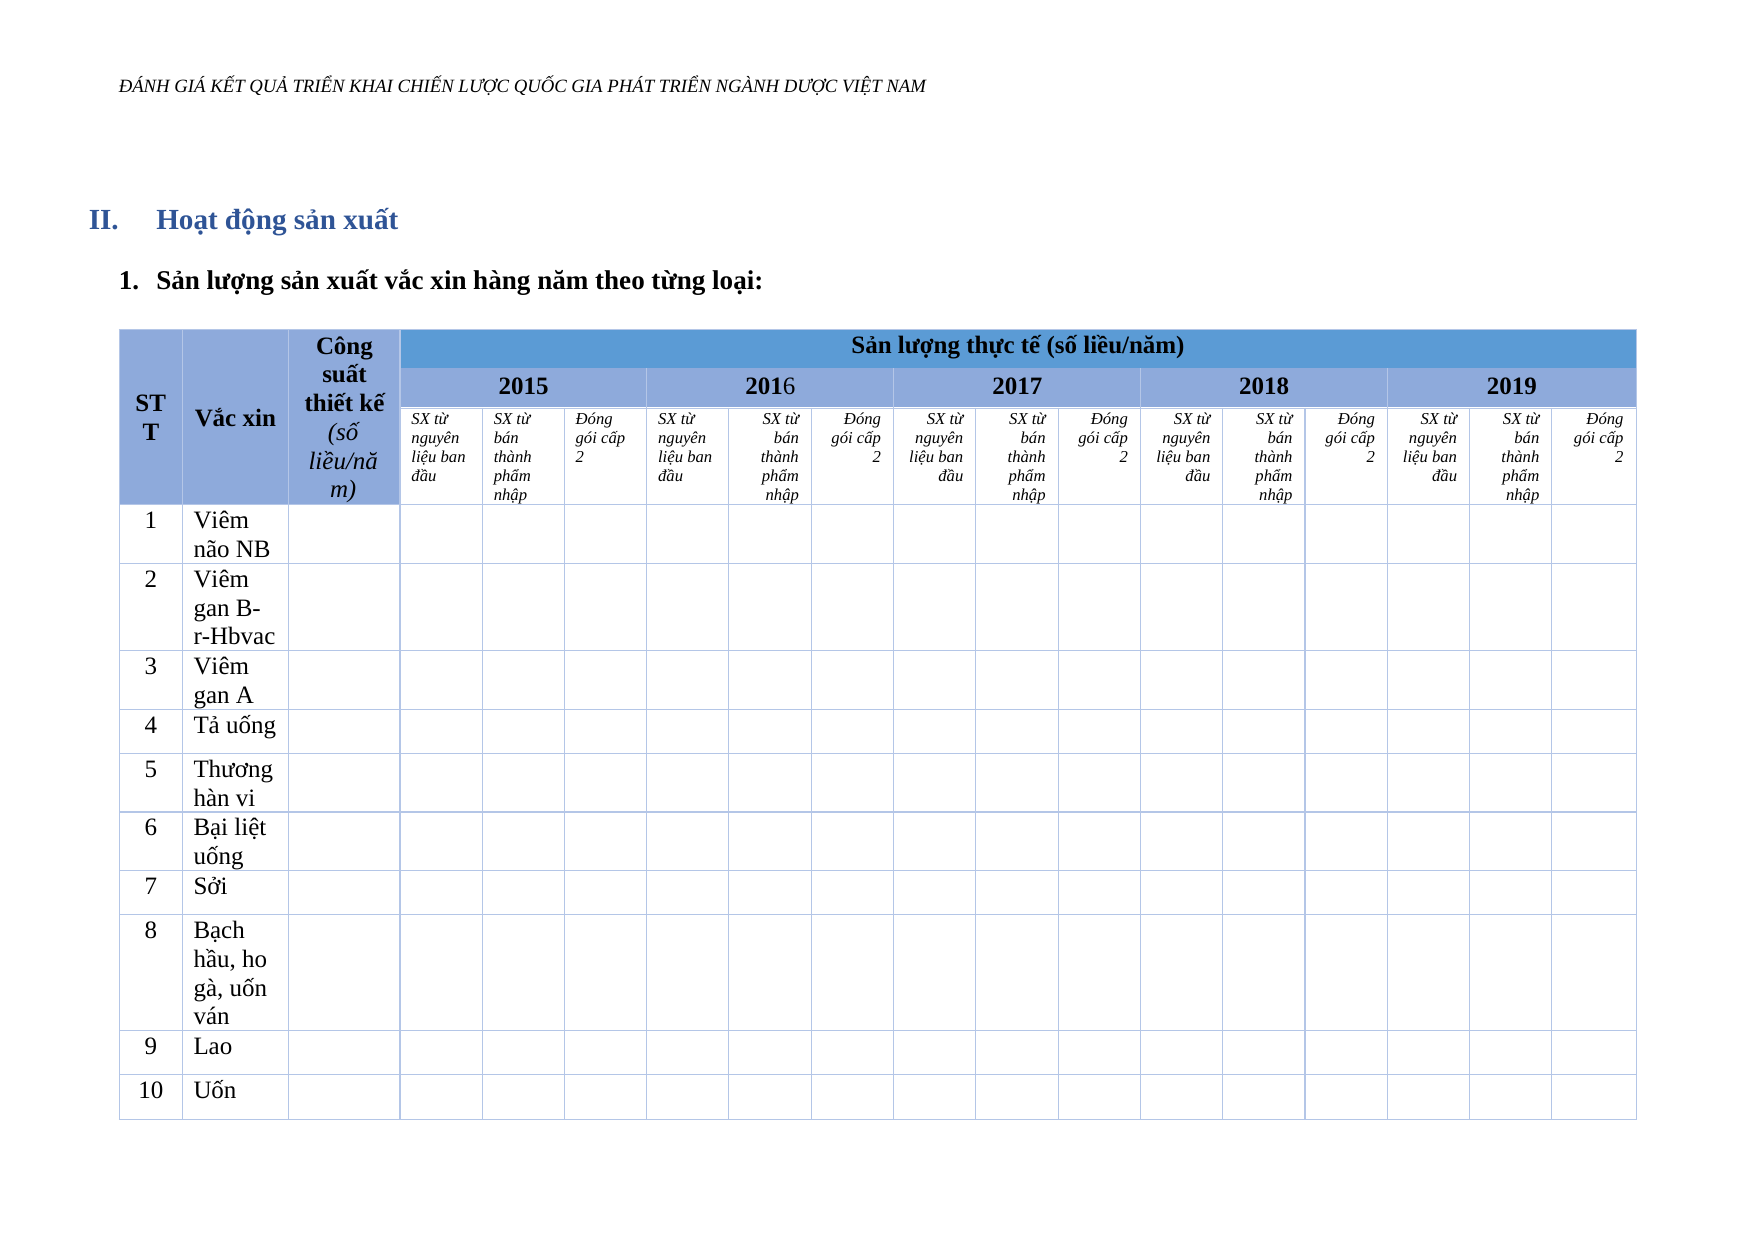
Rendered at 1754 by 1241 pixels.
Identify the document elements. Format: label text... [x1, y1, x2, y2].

table_cell [401, 564, 482, 650]
table_cell [1059, 505, 1140, 563]
table_cell [1388, 505, 1469, 563]
table_cell [729, 505, 811, 563]
table_cell [729, 564, 811, 650]
table_cell [1223, 505, 1304, 563]
table_cell [976, 564, 1058, 650]
table_cell [894, 871, 975, 914]
table_cell [894, 754, 975, 811]
table_cell [401, 915, 482, 1030]
table_cell SX từ nguyên liệu ban đầu [1388, 409, 1469, 504]
table_cell [729, 871, 811, 914]
table_cell [1470, 564, 1551, 650]
table_cell Sởi [183, 871, 288, 914]
table_cell [812, 505, 893, 563]
table_cell [1470, 754, 1551, 811]
table_cell [1223, 564, 1304, 650]
table_cell [1306, 813, 1387, 870]
table_cell [1552, 915, 1636, 1030]
table_cell SX từ bán thành phẩm nhập [1470, 409, 1551, 504]
table_cell [1306, 505, 1387, 563]
table_cell [647, 915, 728, 1030]
table_cell [894, 1075, 975, 1118]
table_cell [1141, 1031, 1222, 1074]
table_cell [1306, 871, 1387, 914]
table_cell [1470, 710, 1551, 753]
table_cell Đóng gói cấp 2 [812, 409, 893, 504]
table_cell [1223, 1031, 1304, 1074]
table_cell 2 [120, 564, 182, 650]
table_cell [289, 915, 399, 1030]
table_cell 6 [120, 813, 182, 870]
table_cell Viêm gan B-r-Hbvac [183, 564, 288, 650]
table_cell [289, 813, 399, 870]
table_cell [1059, 754, 1140, 811]
table_cell [483, 1075, 564, 1118]
table_cell Lao [183, 1031, 288, 1074]
table_cell [894, 710, 975, 753]
table_cell [894, 505, 975, 563]
table_cell [565, 1075, 646, 1118]
table_cell [1141, 564, 1222, 650]
table_cell 2019 [1388, 371, 1636, 407]
table_cell [812, 915, 893, 1030]
table_cell [1388, 871, 1469, 914]
table_cell [401, 505, 482, 563]
table_cell [812, 710, 893, 753]
table_cell [565, 754, 646, 811]
table_cell [1470, 915, 1551, 1030]
table_cell SX từ nguyên liệu ban đầu [1141, 409, 1222, 504]
table_cell 9 [120, 1031, 182, 1074]
table_header STT [120, 330, 182, 504]
table_cell Thương hàn vi [183, 754, 288, 811]
table_cell [647, 871, 728, 914]
table_cell [894, 813, 975, 870]
table_cell SX từ nguyên liệu ban đầu [894, 409, 975, 504]
table_cell [647, 1031, 728, 1074]
table_cell [401, 754, 482, 811]
table_cell [1141, 915, 1222, 1030]
table_cell [647, 754, 728, 811]
table_cell [289, 754, 399, 811]
table_cell [1059, 813, 1140, 870]
table_cell [1141, 1075, 1222, 1118]
table_cell [401, 1075, 482, 1118]
table_cell [1223, 915, 1304, 1030]
table_cell [976, 754, 1058, 811]
table_cell [1059, 915, 1140, 1030]
table_cell SX từ bán thành phẩm nhập [483, 409, 564, 504]
table_cell [565, 505, 646, 563]
table_cell [483, 813, 564, 870]
table_cell 2016 [647, 371, 893, 407]
table_cell [1306, 651, 1387, 709]
table_cell [729, 915, 811, 1030]
table_cell [483, 915, 564, 1030]
table_cell Đóng gói cấp 2 [1306, 409, 1387, 504]
table_cell [1306, 915, 1387, 1030]
table_cell 7 [120, 871, 182, 914]
table_cell [1223, 871, 1304, 914]
table_cell [565, 564, 646, 650]
table_cell [729, 710, 811, 753]
table_header Sản lượng thực tế (số liều/năm) [401, 330, 1636, 368]
table_cell [647, 651, 728, 709]
table_cell [1141, 710, 1222, 753]
table_cell [483, 710, 564, 753]
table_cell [183, 1075, 288, 1118]
table_cell Đóng gói cấp 2 [565, 409, 646, 504]
table_cell [647, 1075, 728, 1118]
table_cell [812, 651, 893, 709]
table_cell [1552, 813, 1636, 870]
table_cell SX từ nguyên liệu ban đầu [647, 409, 728, 504]
table_cell Bại liệt uống [183, 813, 288, 870]
table_cell [1059, 710, 1140, 753]
table_cell [289, 710, 399, 753]
table_cell [401, 813, 482, 870]
table_cell [1059, 651, 1140, 709]
table_cell 4 [120, 710, 182, 753]
table_cell [289, 1075, 399, 1118]
table_cell 2015 [401, 371, 646, 407]
table_cell [1059, 564, 1140, 650]
table_cell [1388, 813, 1469, 870]
table_cell Đóng gói cấp 2 [1552, 409, 1636, 504]
table_cell [976, 915, 1058, 1030]
table_cell [976, 651, 1058, 709]
table_cell [565, 710, 646, 753]
table_cell [812, 1075, 893, 1118]
table_cell [647, 813, 728, 870]
table_cell [1059, 871, 1140, 914]
table_cell [729, 1031, 811, 1074]
table_cell [812, 754, 893, 811]
table_cell [729, 1075, 811, 1118]
table_cell [1306, 1075, 1387, 1118]
table_cell [1223, 710, 1304, 753]
table_cell [976, 871, 1058, 914]
table_cell [1552, 871, 1636, 914]
table_cell [729, 651, 811, 709]
table_cell [483, 1031, 564, 1074]
table_cell 8 [120, 915, 182, 1030]
table_cell [289, 651, 399, 709]
table_cell [1059, 1075, 1140, 1118]
table_cell [1306, 564, 1387, 650]
table_cell [289, 505, 399, 563]
table_cell 2018 [1141, 371, 1387, 407]
table_cell [401, 1031, 482, 1074]
table_cell [1388, 1075, 1469, 1118]
table_cell SX từ bán thành phẩm nhập [976, 409, 1058, 504]
table_cell [1141, 871, 1222, 914]
table_cell [483, 651, 564, 709]
subtitle Hoạt động sản xuất [118, 202, 1635, 236]
table_cell Tả uống [183, 710, 288, 753]
table_cell [1223, 651, 1304, 709]
table_cell [1470, 1075, 1551, 1118]
table_cell [812, 813, 893, 870]
table_cell Viêm não NB [183, 505, 288, 563]
table_cell [647, 710, 728, 753]
table_cell [976, 710, 1058, 753]
table_cell [565, 651, 646, 709]
table_cell [976, 813, 1058, 870]
table_cell [894, 915, 975, 1030]
table_cell [483, 754, 564, 811]
table_cell [1388, 710, 1469, 753]
table_cell [1223, 754, 1304, 811]
table_cell 5 [120, 754, 182, 811]
table_cell [1306, 710, 1387, 753]
table_cell [1141, 505, 1222, 563]
table_cell [401, 651, 482, 709]
table_cell [1552, 710, 1636, 753]
table_cell [1388, 754, 1469, 811]
table_cell [1059, 1031, 1140, 1074]
table_cell SX từ bán thành phẩm nhập [1223, 409, 1304, 504]
table_cell [1223, 1075, 1304, 1118]
table_cell [289, 871, 399, 914]
table_cell [483, 564, 564, 650]
table_cell Đóng gói cấp 2 [1059, 409, 1140, 504]
table_cell [1552, 564, 1636, 650]
table_cell [289, 564, 399, 650]
table_cell [976, 505, 1058, 563]
table_cell [1470, 505, 1551, 563]
table_cell [1388, 915, 1469, 1030]
table_cell [483, 871, 564, 914]
table_cell Bạch hầu, ho gà, uốn ván [183, 915, 288, 1030]
table_cell [401, 871, 482, 914]
table_cell [729, 813, 811, 870]
table_cell [647, 564, 728, 650]
table_cell [812, 871, 893, 914]
table_cell [1388, 651, 1469, 709]
table_cell [1470, 651, 1551, 709]
table_header Công suất thiết kế (số liều/năm) [289, 330, 399, 504]
table_cell [1141, 754, 1222, 811]
table_cell SX từ bán thành phẩm nhập [729, 409, 811, 504]
table_cell 3 [120, 651, 182, 709]
table_cell [1141, 651, 1222, 709]
table_cell 1 [120, 505, 182, 563]
table_cell [565, 871, 646, 914]
table_cell [1552, 754, 1636, 811]
table_cell [647, 505, 728, 563]
table_cell [565, 813, 646, 870]
table_cell [812, 564, 893, 650]
table_cell [976, 1031, 1058, 1074]
table_cell [894, 1031, 975, 1074]
table_cell 10 [120, 1075, 182, 1118]
table_cell [565, 915, 646, 1030]
table_cell [1552, 1031, 1636, 1074]
table_cell [1470, 871, 1551, 914]
table_cell Viêm gan A [183, 651, 288, 709]
table_cell [1388, 1031, 1469, 1074]
table_cell [483, 505, 564, 563]
table_header Vắc xin [183, 330, 288, 504]
table_cell [894, 651, 975, 709]
table_cell [812, 1031, 893, 1074]
table_cell [289, 1031, 399, 1074]
table_cell [1306, 754, 1387, 811]
table_cell [1552, 1075, 1636, 1118]
table_cell [976, 1075, 1058, 1118]
table_cell [1470, 813, 1551, 870]
table_cell [1306, 1031, 1387, 1074]
table_cell [1223, 813, 1304, 870]
table_cell [1552, 651, 1636, 709]
table_cell [565, 1031, 646, 1074]
table_cell [401, 710, 482, 753]
table_cell [1388, 564, 1469, 650]
table_cell [729, 754, 811, 811]
table_cell [1141, 813, 1222, 870]
list Sản lượng sản xuất vắc xin hàng năm theo từng loại: [118, 264, 1635, 295]
table_cell [894, 564, 975, 650]
table_cell SX từ nguyên liệu ban đầu [401, 409, 482, 504]
table_cell [1552, 505, 1636, 563]
table_cell [1470, 1031, 1551, 1074]
table_cell 2017 [894, 371, 1140, 407]
